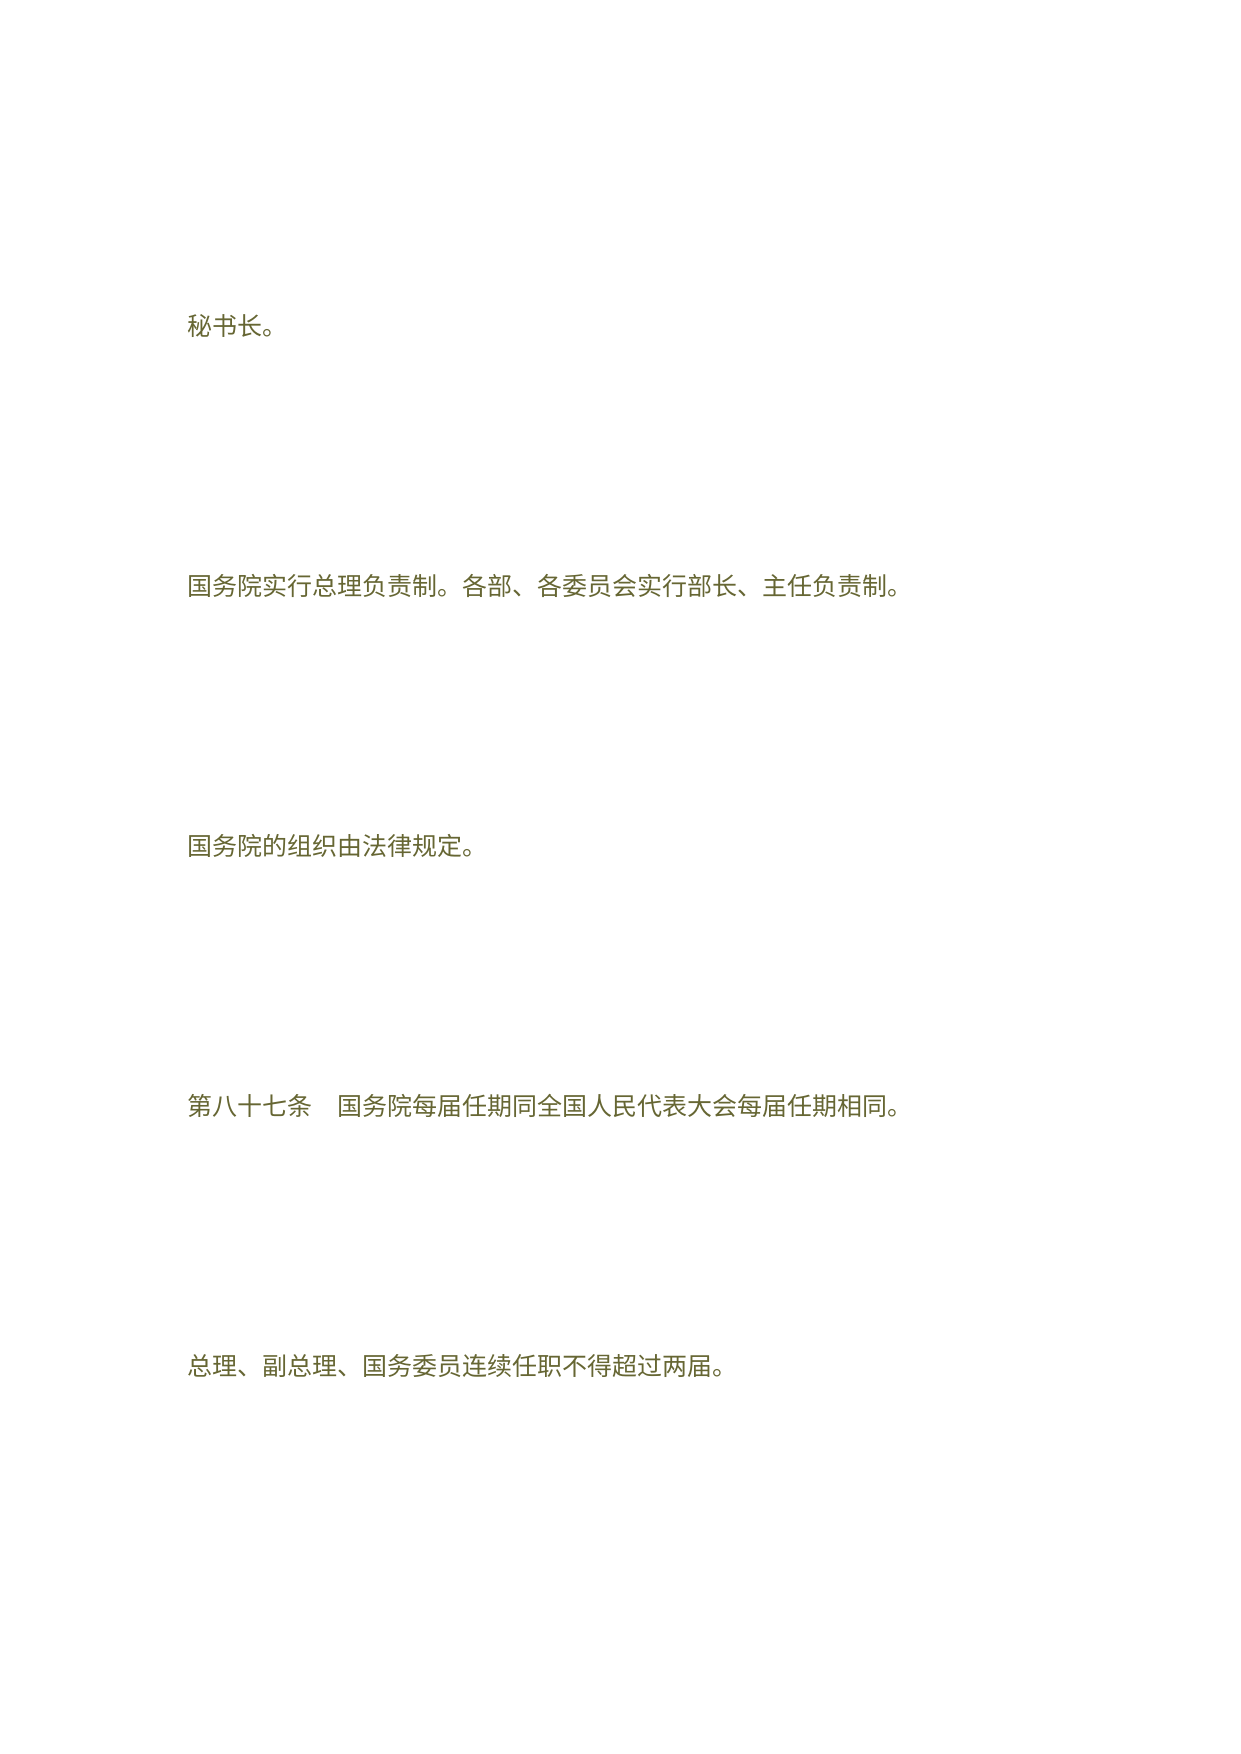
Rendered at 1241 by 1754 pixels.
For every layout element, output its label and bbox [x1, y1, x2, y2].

text [187, 162, 1053, 1397]
